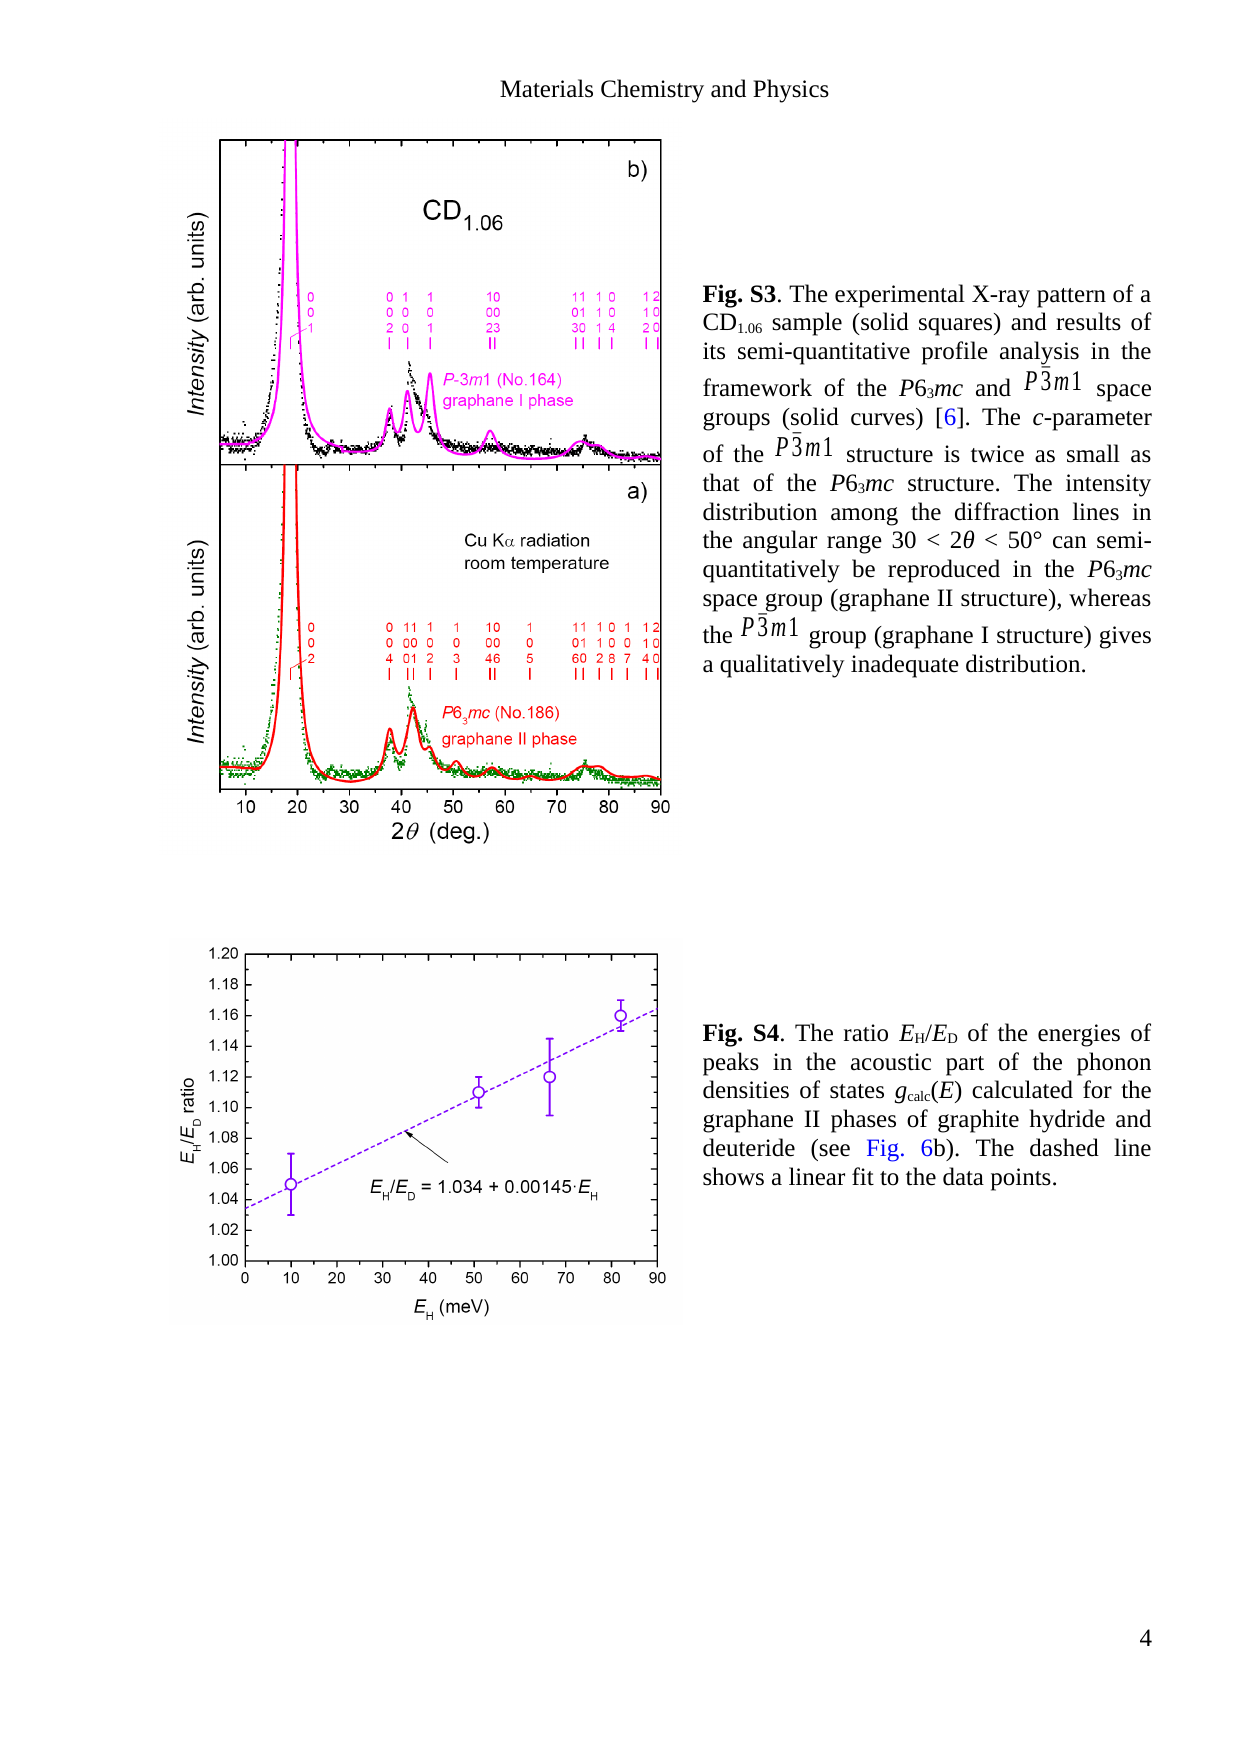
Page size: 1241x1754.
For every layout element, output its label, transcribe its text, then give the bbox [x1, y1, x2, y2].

text Fig. S4. The ratio EH/ED of the energies of peaks in the acoustic part of the phonon densities of states gcalc(E) calculated for the graphane II phases of graphite hydride and deuteride (see Fig. 6b). The dashed line shows a linear fit to the data points. [702, 1018, 1152, 1190]
text Fig. S3. The experimental X-ray pattern of a CD1.06 sample (solid squares) and results of its semi-quantitative profile analysis in the framework of the P63mc and space groups (solid curves) [6]. The c-parameter of the structure is twice as small as that of the P63mc structure. The intensity distribution among the diffraction lines in the angular range 30 < 2θ < 50° can semi-quantitatively be reproduced in the P63mc space group (graphane II structure), whereas the group (graphane I structure) gives a qualitatively inadequate distribution. [702, 279, 1152, 678]
